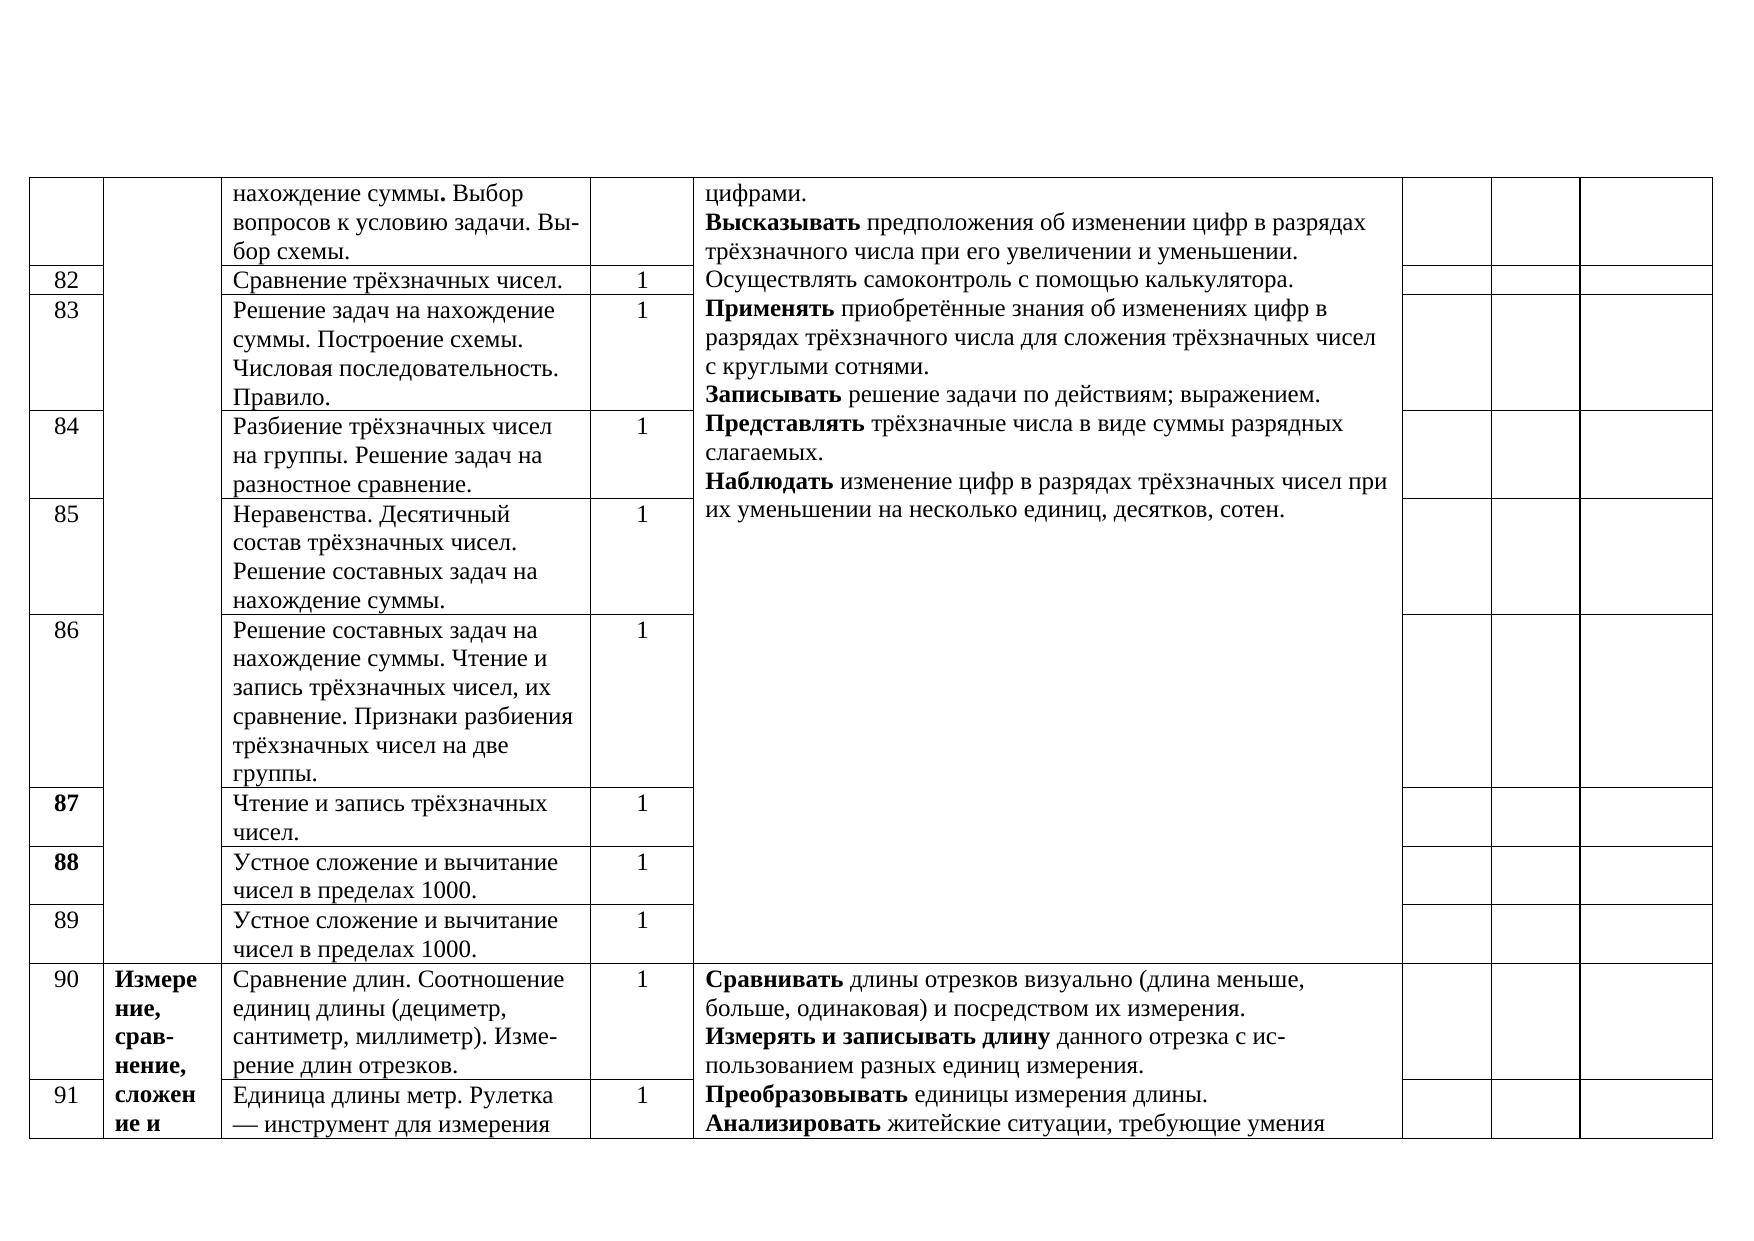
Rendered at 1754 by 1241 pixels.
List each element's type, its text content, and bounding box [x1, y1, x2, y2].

table_cell 1 [591, 499, 693, 614]
table_cell [1403, 964, 1491, 1079]
table_cell Чтение и запись трёхзначных чисел. [222, 788, 590, 846]
table_cell 82 [30, 266, 103, 294]
table_cell Измерение, сравнение, сложение и вычитание величин (4 ч.) [104, 964, 221, 1137]
table_cell [1492, 905, 1579, 963]
table_cell Устное сложение и вычитание чисел в пределах 1000. [222, 905, 590, 963]
table_cell [1403, 788, 1491, 846]
table_cell Решение задач на нахождение суммы. Построение схемы. Числовая последовательность. Правило. [222, 295, 590, 410]
table_cell 1 [591, 295, 693, 410]
table_cell [1403, 178, 1491, 264]
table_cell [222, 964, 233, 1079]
table_cell [1403, 499, 1491, 614]
table_cell 1 [591, 788, 693, 846]
table_cell [1492, 964, 1579, 1079]
table_cell [1581, 411, 1712, 498]
table_cell [1492, 788, 1579, 846]
table_cell [1581, 847, 1712, 904]
table_cell [1581, 905, 1712, 963]
table_cell 81 [30, 178, 103, 264]
table_cell [1581, 178, 1712, 264]
table_cell Сравнивать длины отрезков визуально (длина меньше, больше, одинаковая) и посредством их измерения. Измерять и записывать длину данного отрезка с использованием разных единиц измерения. Преобразовывать единицы измерения длины. Анализировать житейские ситуации, требующие умения измерять геометрические величины. Определять на глаз длину предметов. Осуществлять самоконтроль с использованием измерительных инструментов. Записывать результаты измерений в разных единицах длины. Выбирать инструменты для измерения длины с учётом целесообразности их применения. [694, 964, 1402, 1137]
table_cell [1492, 295, 1579, 410]
table_cell [1581, 266, 1712, 294]
table_cell 1 [591, 964, 693, 1079]
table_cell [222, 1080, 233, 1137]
table_cell [1492, 411, 1579, 498]
table_cell 85 [30, 499, 103, 614]
table_cell [1492, 266, 1579, 294]
table_cell 91 [30, 1080, 103, 1137]
table_cell 1 [591, 615, 693, 787]
table_cell [1403, 615, 1491, 787]
table_cell [1492, 1080, 1579, 1137]
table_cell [222, 178, 590, 264]
table_cell Сравнение длин. Соотношение единиц длины (дециметр, сантиметр, миллиметр). Измерение длин отрезков. [458, 964, 590, 1079]
table_cell Устное сложение и вычитание чисел в пределах 1000. [222, 847, 590, 904]
table_cell 88 [30, 847, 103, 904]
table_cell 1 [591, 178, 693, 264]
table_cell Решение составных задач на нахождение суммы. Чтение и запись трёхзначных чисел, их сравнение. Признаки разбиения трёхзначных чисел на две группы. [222, 615, 590, 787]
table_cell [1403, 1080, 1491, 1137]
table_cell 83 [30, 295, 103, 410]
table_cell 90 [30, 964, 103, 1079]
table_cell [1581, 964, 1712, 1079]
table_cell [1492, 847, 1579, 904]
table_cell 1 [591, 905, 693, 963]
table_cell [1492, 615, 1579, 787]
table_cell 87 [30, 788, 103, 846]
table_cell 1 [591, 411, 693, 498]
table_cell 1 [591, 266, 693, 294]
table_cell [1403, 266, 1491, 294]
table_cell 1 [591, 847, 693, 904]
table_cell [1581, 295, 1712, 410]
table_cell [1403, 905, 1491, 963]
table_cell [1403, 295, 1491, 410]
table_cell 89 [30, 905, 103, 963]
table_cell Неравенства. Десятичный состав трёхзначных чисел. Решение составных задач на нахождение суммы. [222, 499, 590, 614]
table_cell [1403, 411, 1491, 498]
table_cell Сравнение трёхзначных чисел. [222, 266, 590, 294]
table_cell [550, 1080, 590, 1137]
table_cell [1403, 847, 1491, 904]
table_cell 84 [30, 411, 103, 498]
table_cell Разбиение трёхзначных чисел на группы. Решение задач на разностное сравнение. [222, 411, 590, 498]
table_cell [1581, 788, 1712, 846]
table_cell [1581, 615, 1712, 787]
table_cell 1 [591, 1080, 693, 1137]
table_cell 86 [30, 615, 103, 787]
table_cell [1581, 499, 1712, 614]
table_cell [1581, 1080, 1712, 1137]
table_cell [1492, 178, 1579, 264]
table_cell [1492, 499, 1579, 614]
